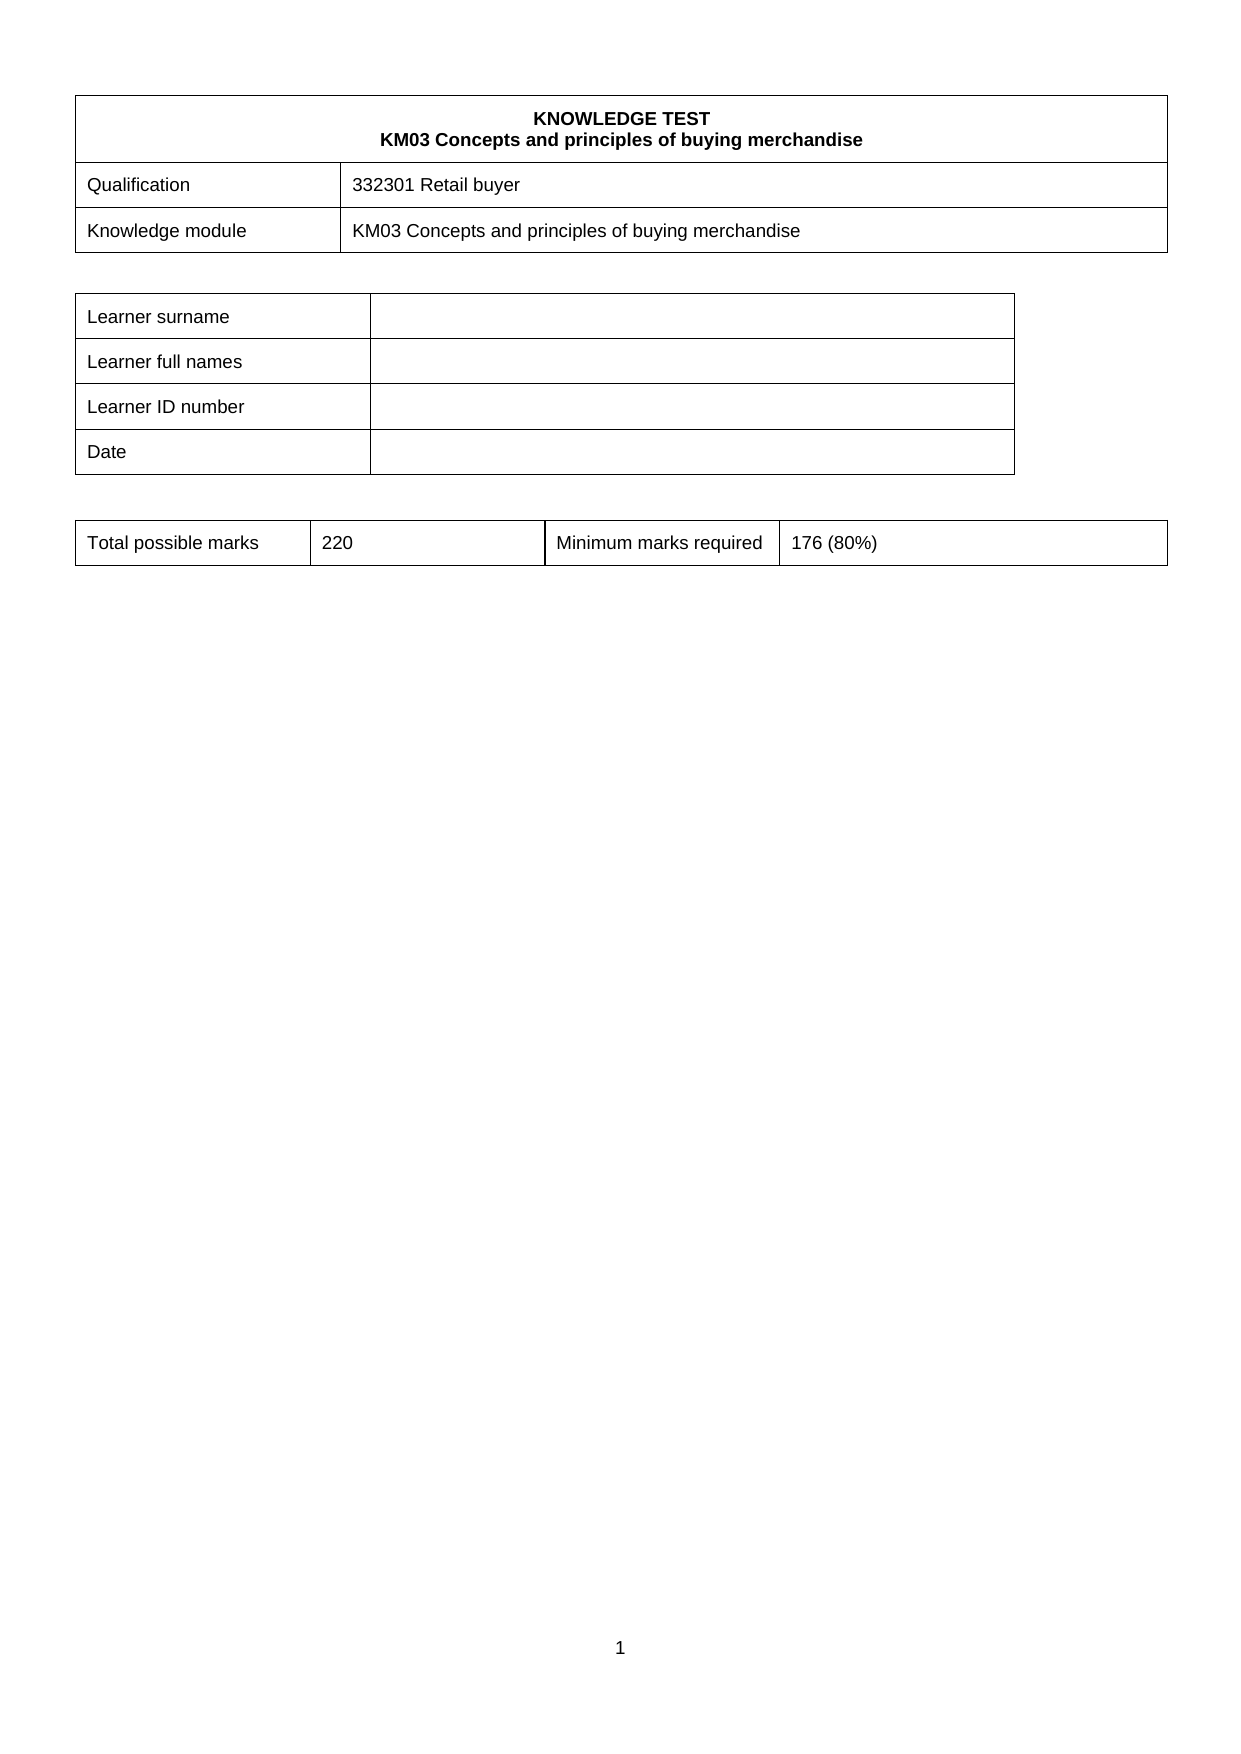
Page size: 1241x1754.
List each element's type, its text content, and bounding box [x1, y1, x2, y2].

table_header Total possible marks [76, 521, 310, 565]
table_cell Date [76, 430, 370, 473]
table_cell Knowledge module [76, 208, 340, 252]
table_cell Qualification [76, 163, 340, 207]
table_header KNOWLEDGE TEST KM03 Concepts and principles of buying merchandise [76, 96, 1167, 162]
table_header Minimum marks required [546, 521, 779, 565]
table_header 220 [311, 521, 544, 565]
table_header Learner surname [76, 294, 370, 338]
table_cell 332301 Retail buyer [341, 163, 1167, 207]
table_cell [371, 339, 1014, 383]
table_cell Learner full names [76, 339, 370, 383]
table_header 176 (80%) [780, 521, 1167, 565]
table_header [371, 294, 1014, 338]
table_cell KM03 Concepts and principles of buying merchandise [341, 208, 1167, 252]
table_cell Learner ID number [76, 384, 370, 428]
table_cell [371, 384, 1014, 428]
table_cell [371, 430, 1014, 473]
